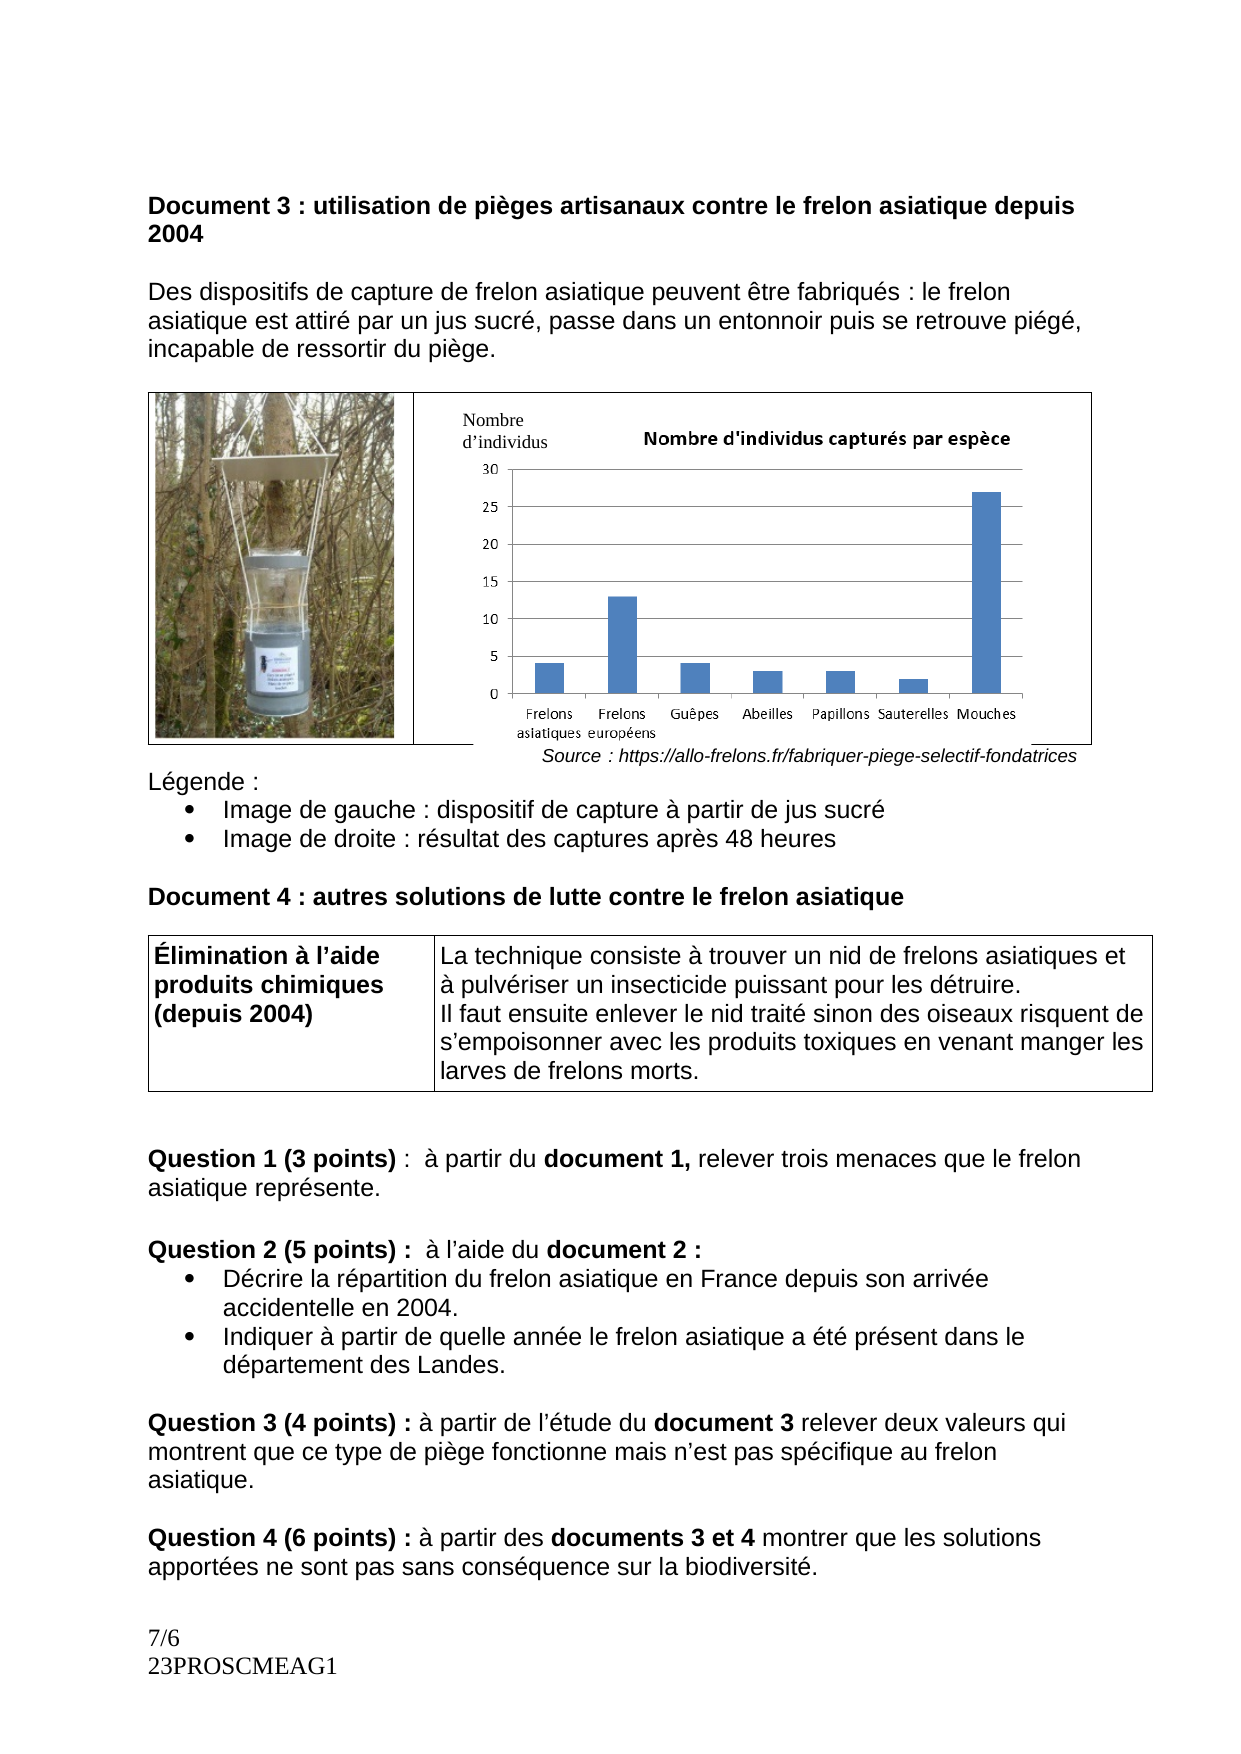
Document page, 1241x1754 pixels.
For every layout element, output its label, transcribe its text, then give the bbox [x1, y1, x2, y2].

text Document 3 : utilisation de pièges artisanaux contre le frelon asiatique depuis 2004 [148, 191, 1093, 248]
text Des dispositifs de capture de frelon asiatique peuvent être fabriqués : le frelon asiatique est attiré par un jus sucré, passe dans un entonnoir puis se retrouve piégé, incapable de ressortir du piège. [148, 277, 1093, 363]
picture [473, 421, 1032, 745]
table_header [149, 393, 413, 744]
text Question 3 (4 points) : à partir de l’étude du document 3 relever deux valeurs qui montrent que ce type de piège fonctionne mais n’est pas spécifique au frelon asiatique. [148, 1408, 1093, 1494]
table_header [414, 393, 1091, 744]
text Question 4 (6 points) : à partir des documents 3 et 4 montrer que les solutions apportées ne sont pas sans conséquence sur la biodiversité. [148, 1523, 1093, 1580]
text Source : https://allo-frelons.fr/fabriquer-piege-selectif-fondatrices [148, 745, 1093, 767]
list Image de droite : résultat des captures après 48 heures [185, 824, 1093, 853]
table_header La technique consiste à trouver un nid de frelons asiatiques et à pulvériser un insecticide puissant pour les détruire. Il faut ensuite enlever le nid traité sinon des oiseaux risquent de s’empoisonner avec les produits toxiques en venant manger les larves de frelons morts. [435, 936, 1152, 1091]
list Décrire la répartition du frelon asiatique en France depuis son arrivée accidentelle en 2004. [185, 1264, 1093, 1322]
text Question 2 (5 points) : à l’aide du document 2 : [148, 1235, 1093, 1264]
text Légende : [148, 767, 1093, 796]
picture [155, 393, 395, 739]
text Document 4 : autres solutions de lutte contre le frelon asiatique [148, 882, 1093, 911]
list Image de gauche : dispositif de capture à partir de jus sucré [185, 796, 1093, 824]
list Indiquer à partir de quelle année le frelon asiatique a été présent dans le département des Landes. [185, 1322, 1093, 1379]
text Question 1 (3 points) : à partir du document 1, relever trois menaces que le frelon asiatique représente. [148, 1144, 1093, 1202]
table_header Élimination à l’aide produits chimiques (depuis 2004) [149, 936, 434, 1091]
